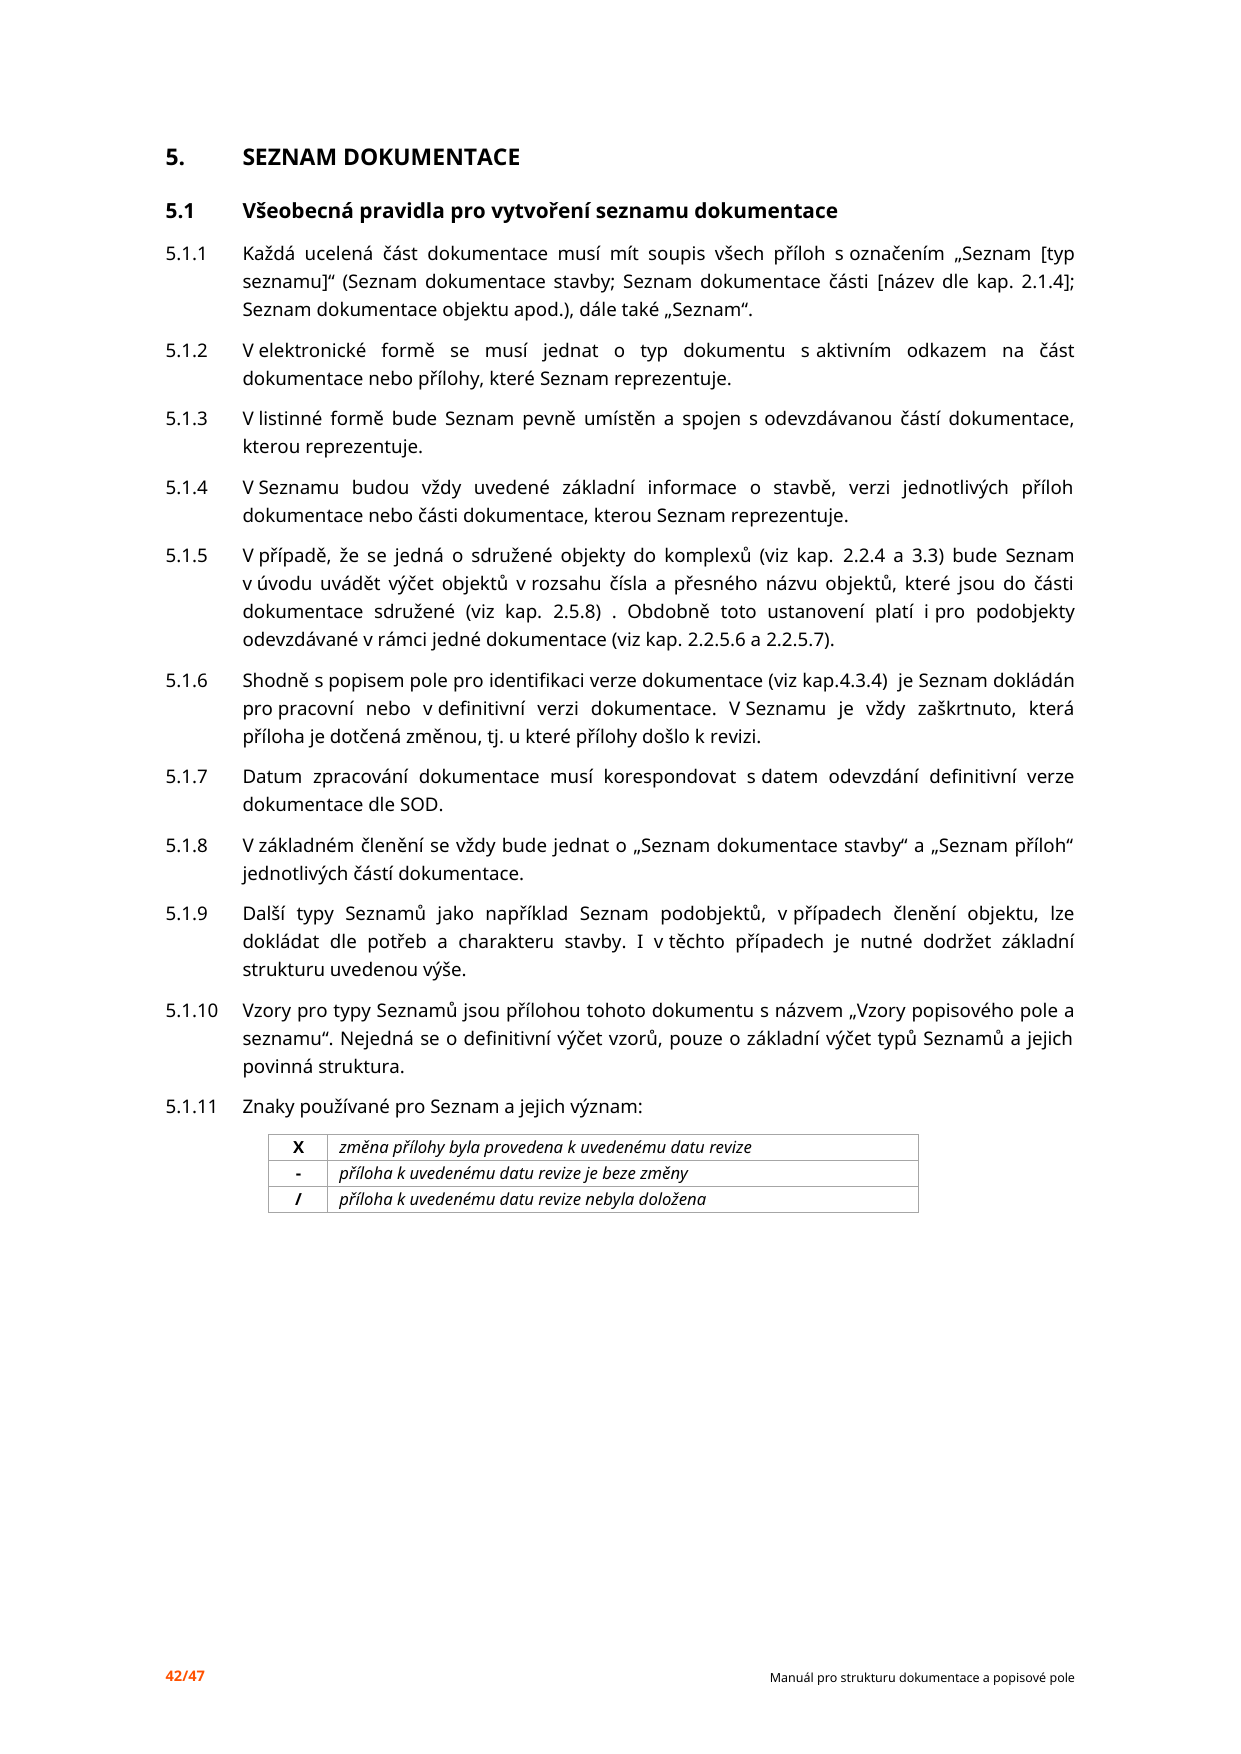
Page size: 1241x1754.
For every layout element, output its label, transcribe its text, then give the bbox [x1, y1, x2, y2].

text Každá ucelená část dokumentace musí mít soupis všech příloh s označením „Seznam [typ seznamu]“ (Seznam dokumentace stavby; Seznam dokumentace části [název dle kap. 2.1.4]; Seznam dokumentace objektu apod.), dále také „Seznam“. [165, 240, 1075, 322]
table_cell příloha k uvedenému datu revize nebyla doložena [328, 1187, 918, 1212]
text V listinné formě bude Seznam pevně umístěn a spojen s odevzdávanou částí dokumentace, kterou reprezentuje. [165, 405, 1075, 459]
text V elektronické formě se musí jednat o typ dokumentu s aktivním odkazem na část dokumentace nebo přílohy, které Seznam reprezentuje. [165, 337, 1075, 390]
text Vzory pro typy Seznamů jsou přílohou tohoto dokumentu s názvem „Vzory popisového pole a seznamu“. Nejedná se o definitivní výčet vzorů, pouze o základní výčet typů Seznamů a jejich povinná struktura. [165, 997, 1075, 1079]
table_cell / [269, 1187, 327, 1212]
text V základném členění se vždy bude jednat o „Seznam dokumentace stavby“ a „Seznam příloh“ jednotlivých částí dokumentace. [165, 832, 1075, 886]
text V Seznamu budou vždy uvedené základní informace o stavbě, verzi jednotlivých příloh dokumentace nebo části dokumentace, kterou Seznam reprezentuje. [165, 474, 1075, 527]
text Znaky používané pro Seznam a jejich význam: [165, 1094, 1075, 1119]
text Shodně s popisem pole pro identifikaci verze dokumentace (viz kap.4.3.4) je Seznam dokládán pro pracovní nebo v definitivní verzi dokumentace. V Seznamu je vždy zaškrtnuto, která příloha je dotčená změnou, tj. u které přílohy došlo k revizi. [165, 667, 1075, 749]
text Všeobecná pravidla pro vytvoření seznamu dokumentace [165, 197, 1075, 225]
text Seznam dokumentace [165, 141, 1075, 173]
text V případě, že se jedná o sdružené objekty do komplexů (viz kap. 2.2.4 a 3.3) bude Seznam v úvodu uvádět výčet objektů v rozsahu čísla a přesného názvu objektů, které jsou do části dokumentace sdružené (viz kap. 2.5.8) . Obdobně toto ustanovení platí i pro podobjekty odevzdávané v rámci jedné dokumentace (viz kap. 2.2.5.6 a 2.2.5.7). [165, 542, 1075, 652]
text Datum zpracování dokumentace musí korespondovat s datem odevzdání definitivní verze dokumentace dle SOD. [165, 764, 1075, 817]
table_cell - [269, 1161, 327, 1186]
table_cell příloha k uvedenému datu revize je beze změny [328, 1161, 918, 1186]
table_header X [269, 1135, 327, 1160]
table_header změna přílohy byla provedena k uvedenému datu revize [328, 1135, 918, 1160]
text Další typy Seznamů jako například Seznam podobjektů, v případech členění objektu, lze dokládat dle potřeb a charakteru stavby. I v těchto případech je nutné dodržet základní strukturu uvedenou výše. [165, 901, 1075, 982]
